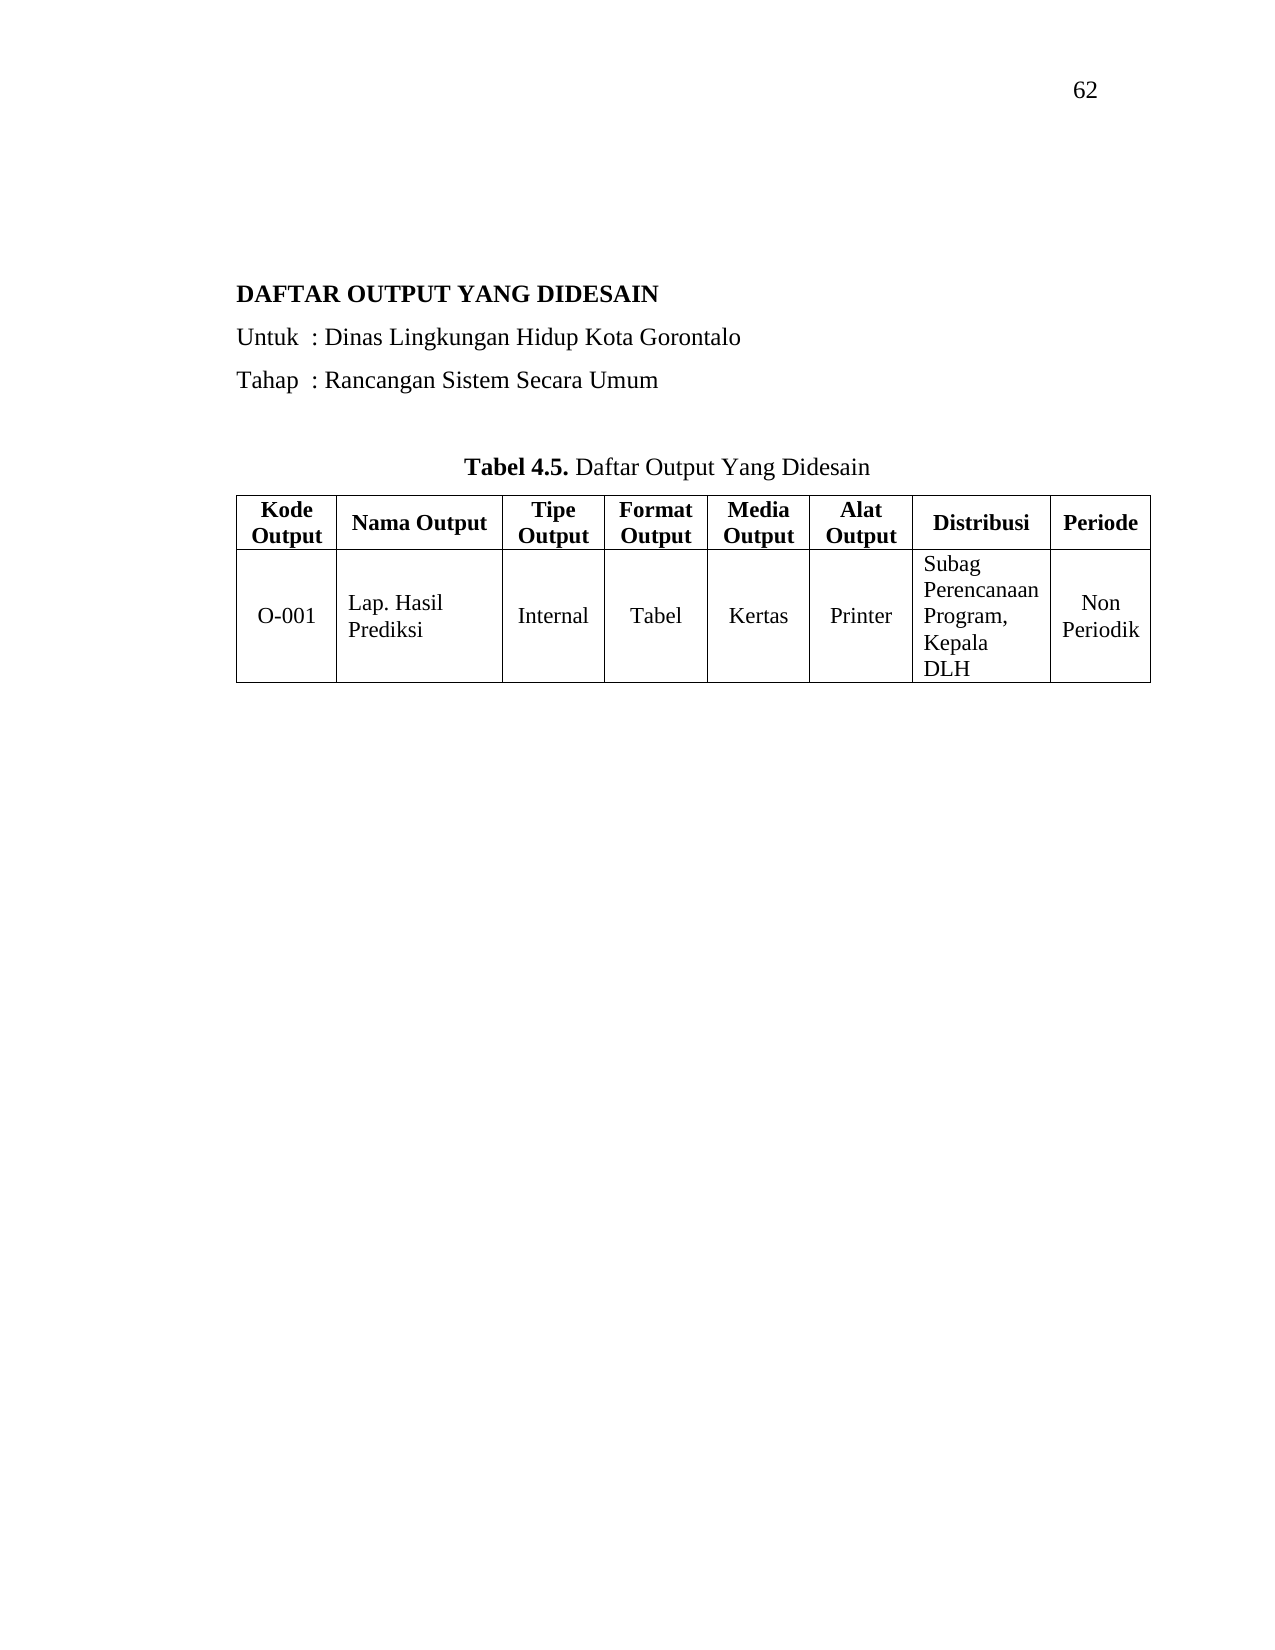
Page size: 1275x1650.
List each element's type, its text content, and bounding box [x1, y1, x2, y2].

table_header Format Output [605, 496, 707, 549]
table_header Kode Output [237, 496, 336, 549]
table_cell Lap. Hasil Prediksi [337, 550, 502, 682]
table_header Media Output [708, 496, 809, 549]
table_cell Printer [810, 550, 912, 682]
text Untuk : Dinas Lingkungan Hidup Kota Gorontalo [236, 322, 1098, 351]
table_cell Non Periodik [1051, 550, 1150, 682]
table_header Periode [1051, 496, 1150, 549]
table_cell Subag Perencanaan Program, Kepala DLH [913, 550, 1050, 682]
text Tahap : Rancangan Sistem Secara Umum [236, 366, 1098, 394]
table_cell Internal [503, 550, 604, 682]
text Tabel 4.5. Daftar Output Yang Didesain [236, 452, 1098, 481]
table_cell Kertas [708, 550, 809, 682]
table_header Tipe Output [503, 496, 604, 549]
table_cell O-001 [237, 550, 336, 682]
table_cell Tabel [605, 550, 707, 682]
table_header Nama Output [337, 496, 502, 549]
table_header Alat Output [810, 496, 912, 549]
text DAFTAR OUTPUT YANG DIDESAIN [236, 279, 1098, 308]
table_header Distribusi [913, 496, 1050, 549]
